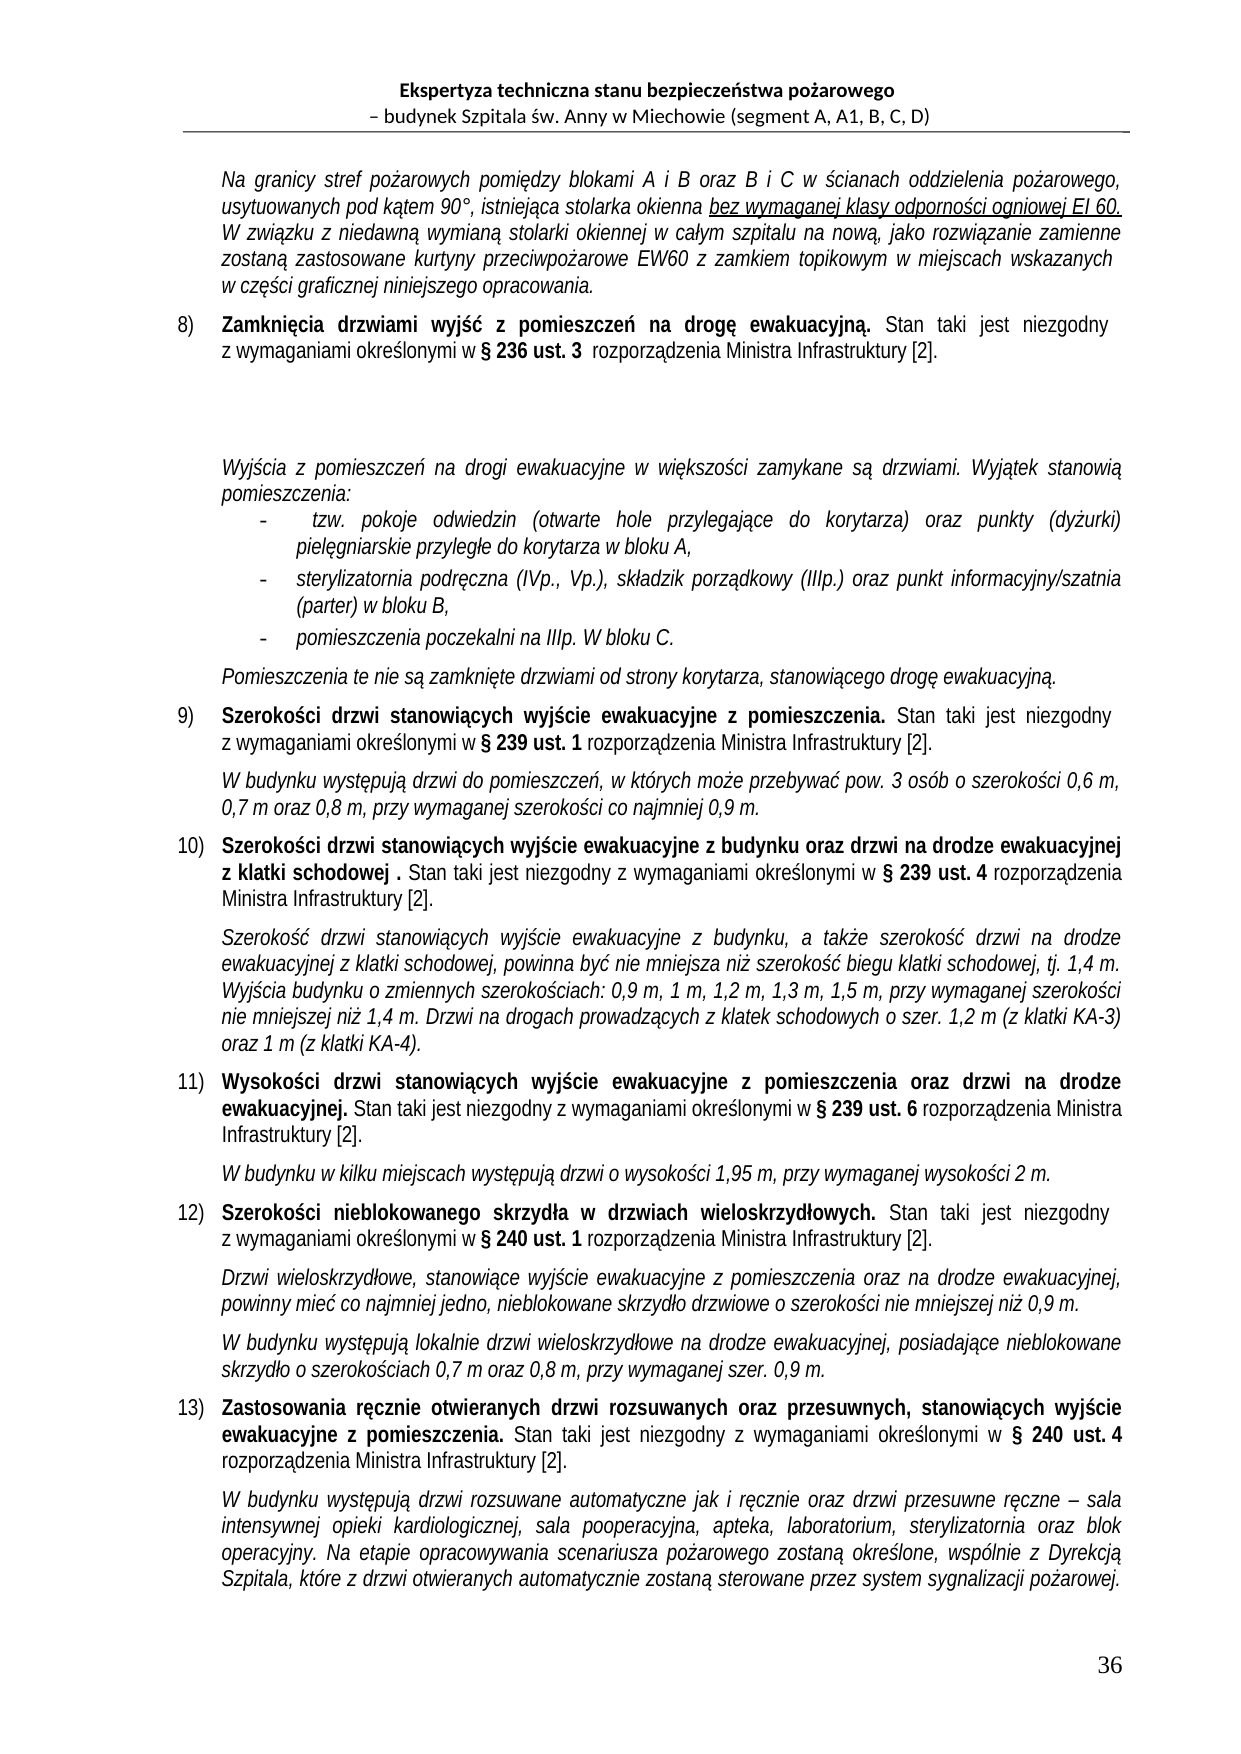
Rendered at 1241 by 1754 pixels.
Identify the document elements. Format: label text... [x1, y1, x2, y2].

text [221, 1486, 1122, 1591]
list sterylizatornia podręczna (IVp., Vp.), składzik porządkowy (IIIp.) oraz punkt informacyjny/szatnia (parter) w bloku B, [259, 565, 1122, 618]
list Szerokości drzwi stanowiących wyjście ewakuacyjne z budynku oraz drzwi na drodze ewakuacyjnej z klatki schodowej . Stan taki jest niezgodny z wymaganiami określonymi w § 239 ust. 4 rozporządzenia Ministra Infrastruktury [2]. [177, 832, 1122, 912]
list Szerokości drzwi stanowiących wyjście ewakuacyjne z pomieszczenia. Stan taki jest niezgodny z wymaganiami określonymi w § 239 ust. 1 rozporządzenia Ministra Infrastruktury [2]. [177, 702, 1122, 755]
list Zamknięcia drzwiami wyjść z pomieszczeń na drogę ewakuacyjną. Stan taki jest niezgodny z wymaganiami określonymi w § 236 ust. 3 rozporządzenia Ministra Infrastruktury [2]. [177, 311, 1122, 363]
text Wyjścia z pomieszczeń na drogi ewakuacyjne w większości zamykane są drzwiami. Wyjątek stanowią pomieszczenia: [222, 453, 1122, 506]
text Pomieszczenia te nie są zamknięte drzwiami od strony korytarza, stanowiącego drogę ewakuacyjną. [222, 663, 1122, 689]
text W budynku występują lokalnie drzwi wieloskrzydłowe na drodze ewakuacyjnej, posiadające nieblokowane skrzydło o szerokościach 0,7 m oraz 0,8 m, przy wymaganej szer. 0,9 m. [221, 1329, 1122, 1382]
list Zastosowania ręcznie otwieranych drzwi rozsuwanych oraz przesuwnych, stanowiących wyjście ewakuacyjne z pomieszczenia. Stan taki jest niezgodny z wymaganiami określonymi w § 240 ust. 4 rozporządzenia Ministra Infrastruktury [2]. [177, 1394, 1122, 1473]
list tzw. pokoje odwiedzin (otwarte hole przylegające do korytarza) oraz punkty (dyżurki) pielęgniarskie przyległe do korytarza w bloku A, [259, 506, 1122, 559]
text Na granicy stref pożarowych pomiędzy blokami A i B oraz B i C w ścianach oddzielenia pożarowego, usytuowanych pod kątem 90°, istniejąca stolarka okienna bez wymaganej klasy odporności ogniowej EI 60. W związku z niedawną wymianą stolarki okiennej w całym szpitalu na nową, jako rozwiązanie zamienne zostaną zastosowane kurtyny przeciwpożarowe EW60 z zamkiem topikowym w miejscach wskazanych w części graficznej niniejszego opracowania. [221, 166, 1122, 298]
text W budynku występują drzwi do pomieszczeń, w których może przebywać pow. 3 osób o szerokości 0,6 m, 0,7 m oraz 0,8 m, przy wymaganej szerokości co najmniej 0,9 m. [221, 767, 1122, 820]
list pomieszczenia poczekalni na IIIp. W bloku C. [259, 624, 1122, 651]
text Szerokość drzwi stanowiących wyjście ewakuacyjne z budynku, a także szerokość drzwi na drodze ewakuacyjnej z klatki schodowej, powinna być nie mniejsza niż szerokość biegu klatki schodowej, tj. 1,4 m. Wyjścia budynku o zmiennych szerokościach: 0,9 m, 1 m, 1,2 m, 1,3 m, 1,5 m, przy wymaganej szerokości nie mniejszej niż 1,4 m. Drzwi na drogach prowadzących z klatek schodowych o szer. 1,2 m (z klatki KA-3) oraz 1 m (z klatki KA-4). [221, 924, 1122, 1056]
text W budynku w kilku miejscach występują drzwi o wysokości 1,95 m, przy wymaganej wysokości 2 m. [221, 1160, 1122, 1186]
text Drzwi wieloskrzydłowe, stanowiące wyjście ewakuacyjne z pomieszczenia oraz na drodze ewakuacyjnej, powinny mieć co najmniej jedno, nieblokowane skrzydło drzwiowe o szerokości nie mniejszej niż 0,9 m. [221, 1264, 1122, 1317]
list Szerokości nieblokowanego skrzydła w drzwiach wieloskrzydłowych. Stan taki jest niezgodny z wymaganiami określonymi w § 240 ust. 1 rozporządzenia Ministra Infrastruktury [2]. [177, 1199, 1122, 1251]
list Wysokości drzwi stanowiących wyjście ewakuacyjne z pomieszczenia oraz drzwi na drodze ewakuacyjnej. Stan taki jest niezgodny z wymaganiami określonymi w § 239 ust. 6 rozporządzenia Ministra Infrastruktury [2]. [177, 1068, 1122, 1147]
